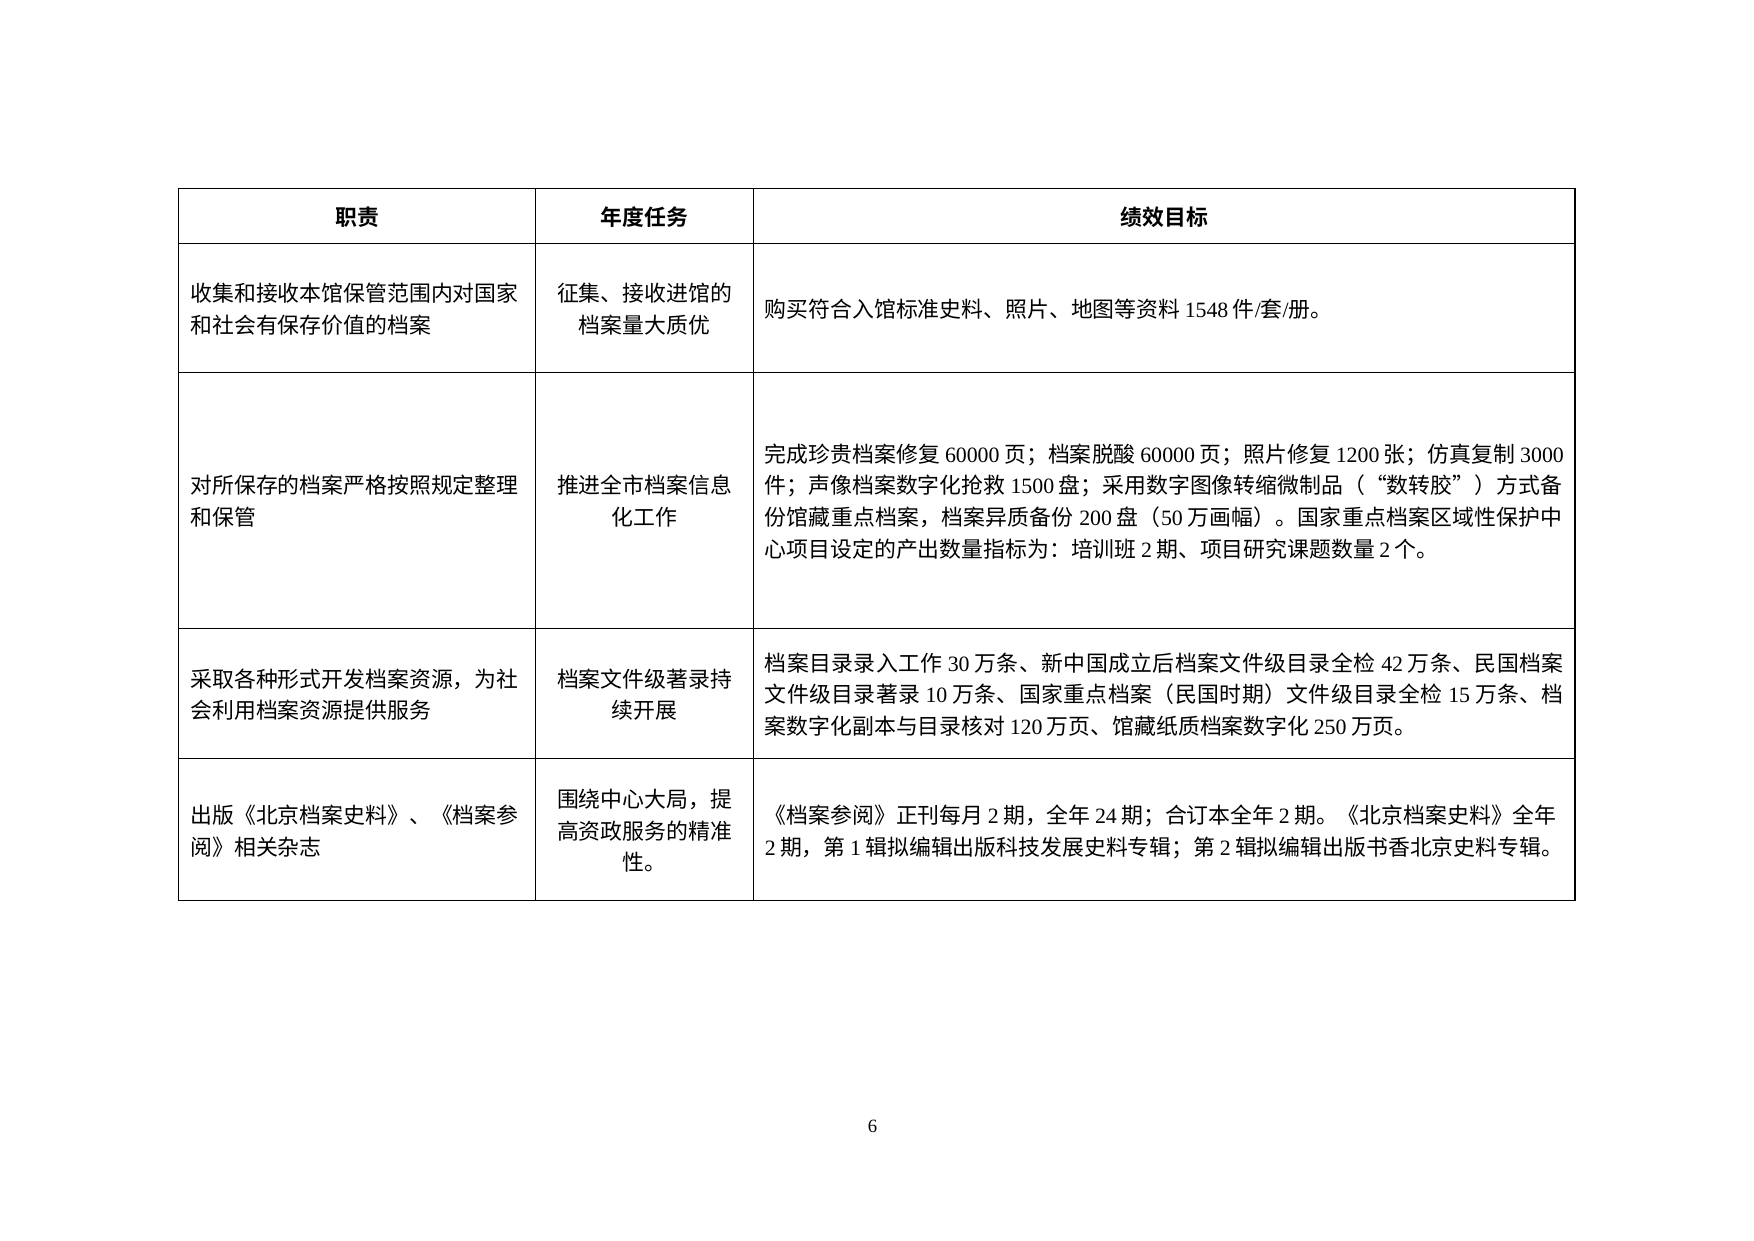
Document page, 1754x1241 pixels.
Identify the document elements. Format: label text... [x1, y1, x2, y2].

table_cell 收集和接收本馆保管范围内对国家和社会有保存价值的档案 [179, 244, 535, 372]
table_header 年度任务 [536, 189, 753, 243]
table_cell 完成珍贵档案修复60000页；档案脱酸60000页；照片修复1200张；仿真复制3000件；声像档案数字化抢救1500盘；采用数字图像转缩微制品（“数转胶”）方式备份馆藏重点档案，档案异质备份200盘（50万画幅）。国家重点档案区域性保护中心项目设定的产出数量指标为：培训班2期、项目研究课题数量2个。 [754, 373, 1574, 627]
table_cell 推进全市档案信息化工作 [536, 373, 753, 627]
table_cell 档案文件级著录持续开展 [536, 629, 753, 758]
table_cell 《档案参阅》正刊每月2期，全年24期；合订本全年2期。《北京档案史料》全年2期，第1辑拟编辑出版科技发展史料专辑；第2辑拟编辑出版书香北京史料专辑。 [754, 759, 1574, 899]
table_cell 征集、接收进馆的档案量大质优 [536, 244, 753, 372]
table_cell 出版《北京档案史料》、《档案参阅》相关杂志 [179, 759, 535, 899]
table_cell 档案目录录入工作30万条、新中国成立后档案文件级目录全检42万条、民国档案文件级目录著录10万条、国家重点档案（民国时期）文件级目录全检15万条、档案数字化副本与目录核对120万页、馆藏纸质档案数字化250万页。 [754, 629, 1574, 758]
table_cell 对所保存的档案严格按照规定整理和保管 [179, 373, 535, 627]
table_header 绩效目标 [754, 189, 1574, 243]
table_cell 购买符合入馆标准史料、照片、地图等资料1548件/套/册。 [754, 244, 1574, 372]
table_cell 采取各种形式开发档案资源，为社会利用档案资源提供服务 [179, 629, 535, 758]
table_cell 围绕中心大局，提高资政服务的精准性。 [536, 759, 753, 899]
table_header 职责 [179, 189, 535, 243]
